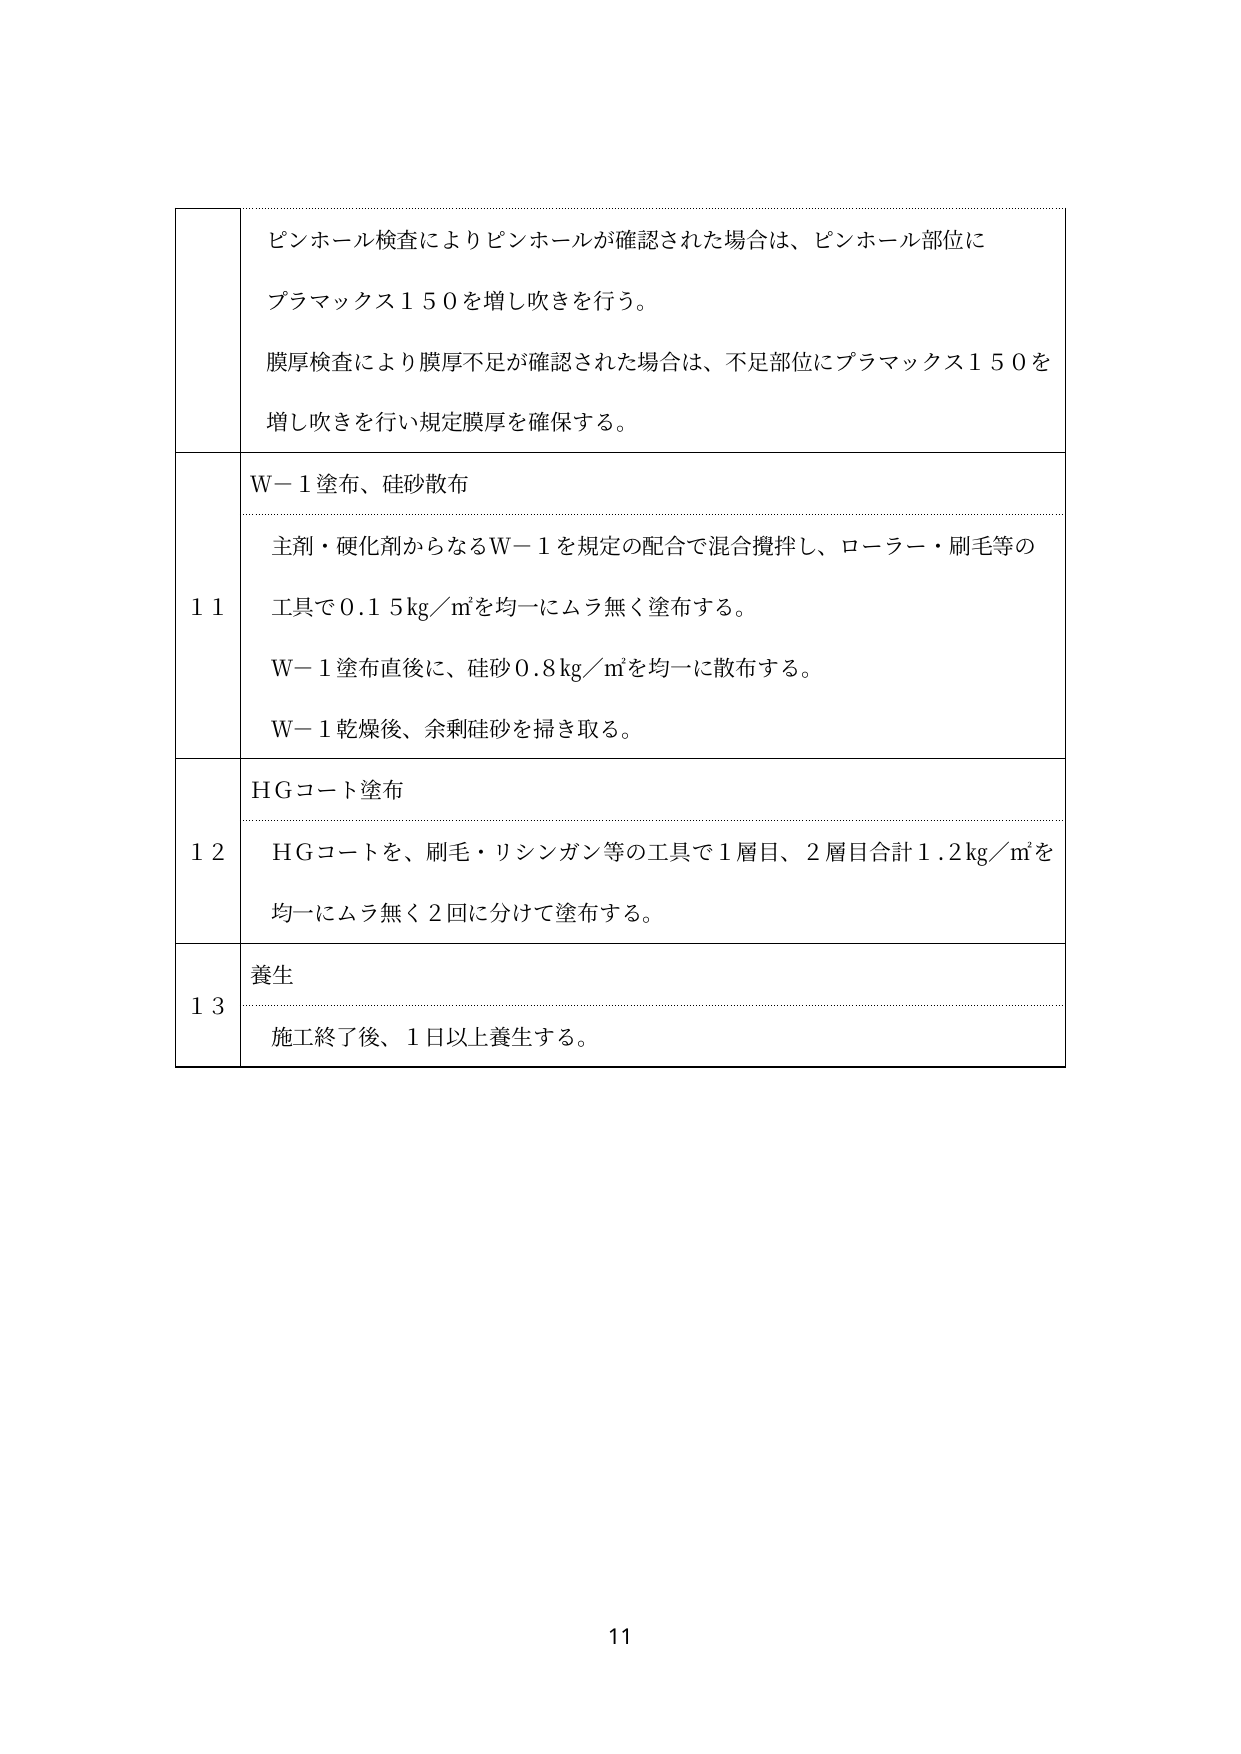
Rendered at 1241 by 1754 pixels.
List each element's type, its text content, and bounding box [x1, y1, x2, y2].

table_cell Ｗ－１塗布、硅砂散布 [241, 453, 1065, 514]
table_cell 主剤・硬化剤からなるＷ－１を規定の配合で混合攪拌し、ローラー・刷毛等の 工具で０.１５㎏／㎡を均一にムラ無く塗布する。 Ｗ－１塗布直後に、硅砂０.８㎏／㎡を均一に散布する。 Ｗ－１乾燥後、余剰硅砂を掃き取る。 [241, 514, 1065, 758]
table_cell 施工終了後、１日以上養生する。 [241, 1005, 1065, 1066]
table_cell 養生 [241, 944, 1065, 1004]
table_cell ＨＧコート塗布 [241, 759, 1065, 820]
table_cell １０ [176, 209, 240, 452]
table_cell ピンホール検査によりピンホールが確認された場合は、ピンホール部位に プラマックス１５０を増し吹きを行う。 膜厚検査により膜厚不足が確認された場合は、不足部位にプラマックス１５０を増し吹きを行い規定膜厚を確保する。 [241, 208, 1065, 452]
table_cell １１ [176, 453, 240, 758]
table_cell １３ [176, 944, 240, 1066]
table_cell １２ [176, 759, 240, 943]
table_cell ＨＧコートを、刷毛・リシンガン等の工具で１層目、２層目合計１.２㎏／㎡を均一にムラ無く２回に分けて塗布する。 [241, 820, 1065, 943]
